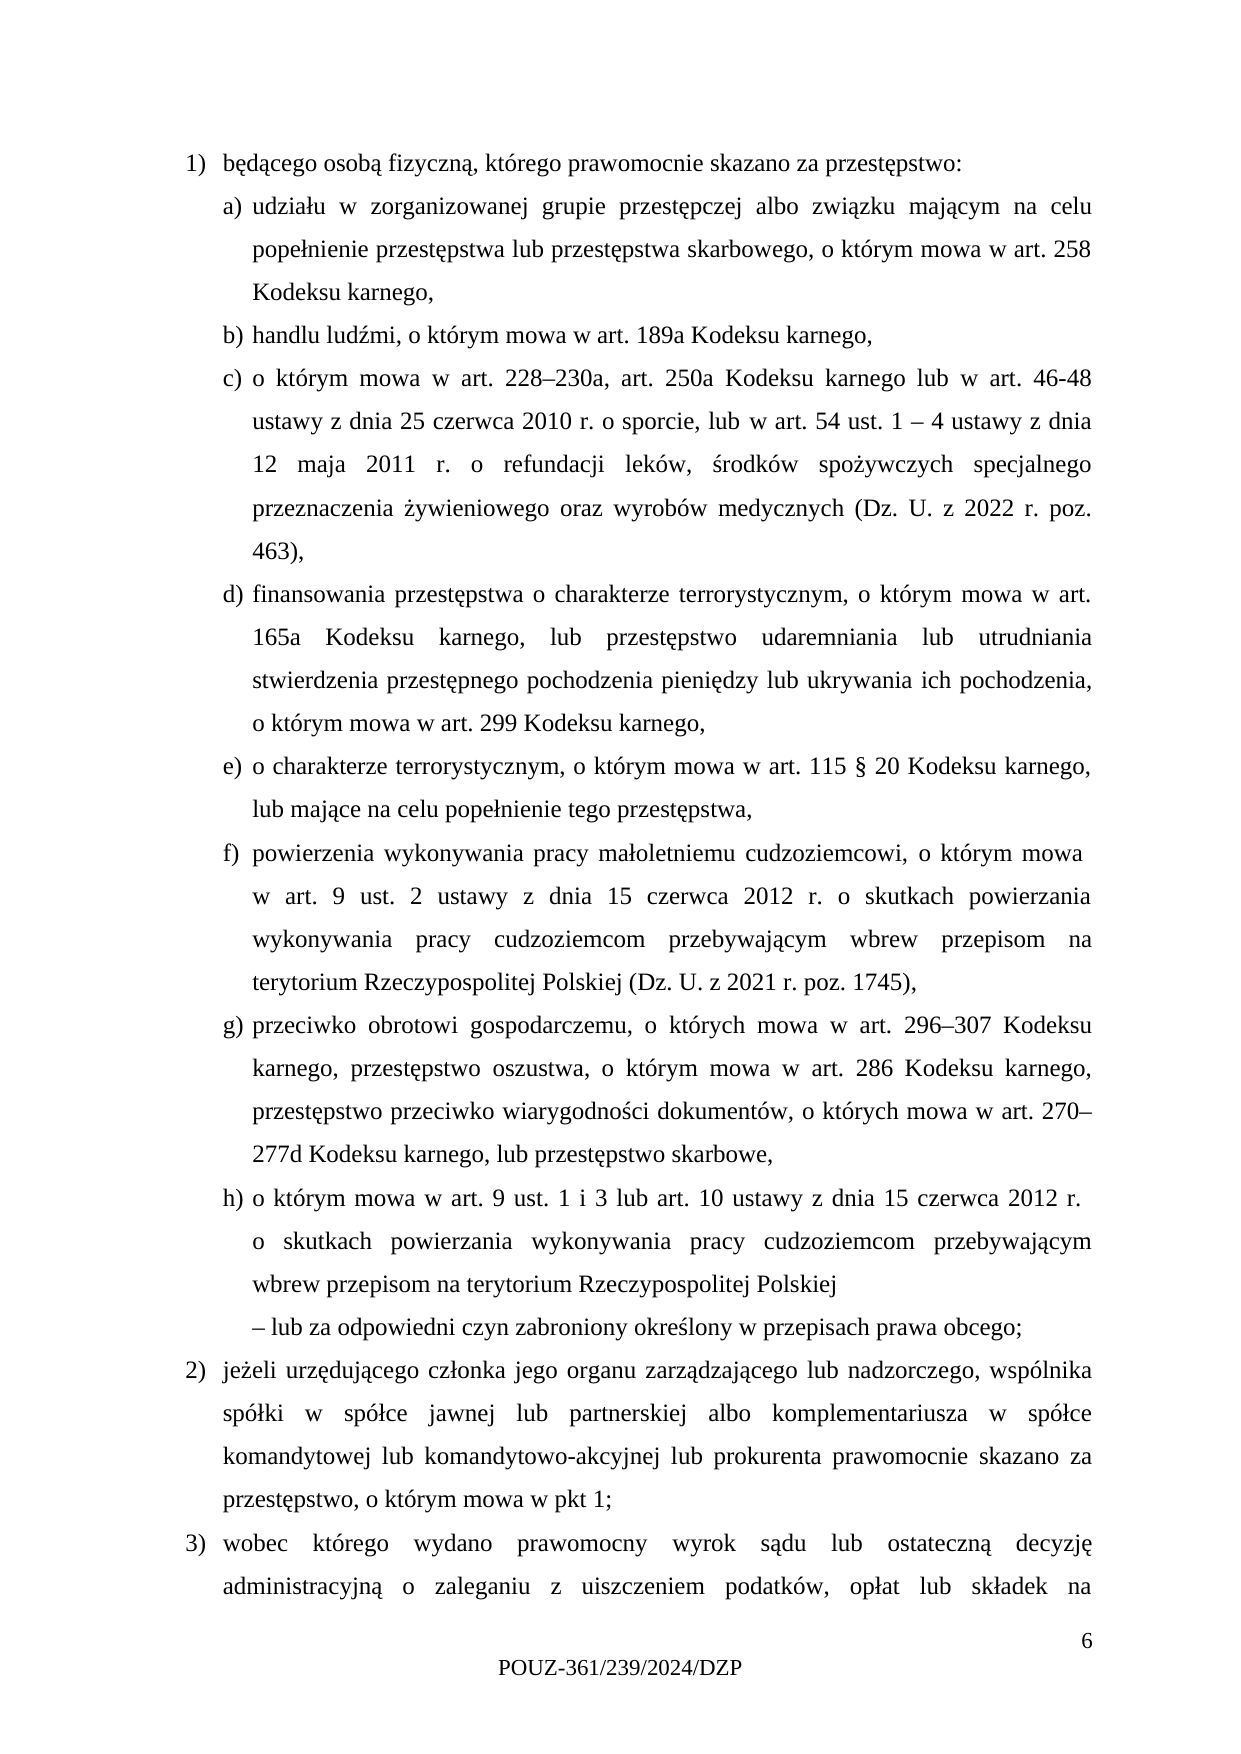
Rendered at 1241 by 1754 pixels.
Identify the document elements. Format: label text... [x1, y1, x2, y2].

list handlu ludźmi, o którym mowa w art. 189a Kodeksu karnego, [223, 320, 1093, 349]
list o którym mowa w art. 228–230a, art. 250a Kodeksu karnego lub w art. 46-48 ustawy z dnia 25 czerwca 2010 r. o sporcie, lub w art. 54 ust. 1 – 4 ustawy z dnia 12 maja 2011 r. o refundacji leków, środków spożywczych specjalnego przeznaczenia żywieniowego oraz wyrobów medycznych (Dz. U. z 2022 r. poz. 463), [223, 363, 1093, 564]
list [185, 1528, 1093, 1599]
text – lub za odpowiedni czyn zabroniony określony w przepisach prawa obcego; [252, 1312, 1093, 1341]
list przeciwko obrotowi gospodarczemu, o których mowa w art. 296–307 Kodeksu karnego, przestępstwo oszustwa, o którym mowa w art. 286 Kodeksu karnego, przestępstwo przeciwko wiarygodności dokumentów, o których mowa w art. 270–277d Kodeksu karnego, lub przestępstwo skarbowe, [223, 1010, 1093, 1168]
list o którym mowa w art. 9 ust. 1 i 3 lub art. 10 ustawy z dnia 15 czerwca 2012 r. o skutkach powierzania wykonywania pracy cudzoziemcom przebywającym wbrew przepisom na terytorium Rzeczypospolitej Polskiej [223, 1183, 1093, 1298]
list finansowania przestępstwa o charakterze terrorystycznym, o którym mowa w art. 165a Kodeksu karnego, lub przestępstwo udaremniania lub utrudniania stwierdzenia przestępnego pochodzenia pieniędzy lub ukrywania ich pochodzenia, o którym mowa w art. 299 Kodeksu karnego, [223, 579, 1093, 737]
list jeżeli urzędującego członka jego organu zarządzającego lub nadzorczego, wspólnika spółki w spółce jawnej lub partnerskiej albo komplementariusza w spółce komandytowej lub komandytowo-akcyjnej lub prokurenta prawomocnie skazano za przestępstwo, o którym mowa w pkt 1; [185, 1355, 1093, 1513]
list o charakterze terrorystycznym, o którym mowa w art. 115 § 20 Kodeksu karnego, lub mające na celu popełnienie tego przestępstwa, [223, 751, 1093, 823]
list powierzenia wykonywania pracy małoletniemu cudzoziemcowi, o którym mowa w art. 9 ust. 2 ustawy z dnia 15 czerwca 2012 r. o skutkach powierzania wykonywania pracy cudzoziemcom przebywającym wbrew przepisom na terytorium Rzeczypospolitej Polskiej (Dz. U. z 2021 r. poz. 1745), [223, 838, 1093, 996]
list będącego osobą fizyczną, którego prawomocnie skazano za przestępstwo: [185, 148, 1093, 176]
list udziału w zorganizowanej grupie przestępczej albo związku mającym na celu popełnienie przestępstwa lub przestępstwa skarbowego, o którym mowa w art. 258 Kodeksu karnego, [223, 191, 1093, 306]
